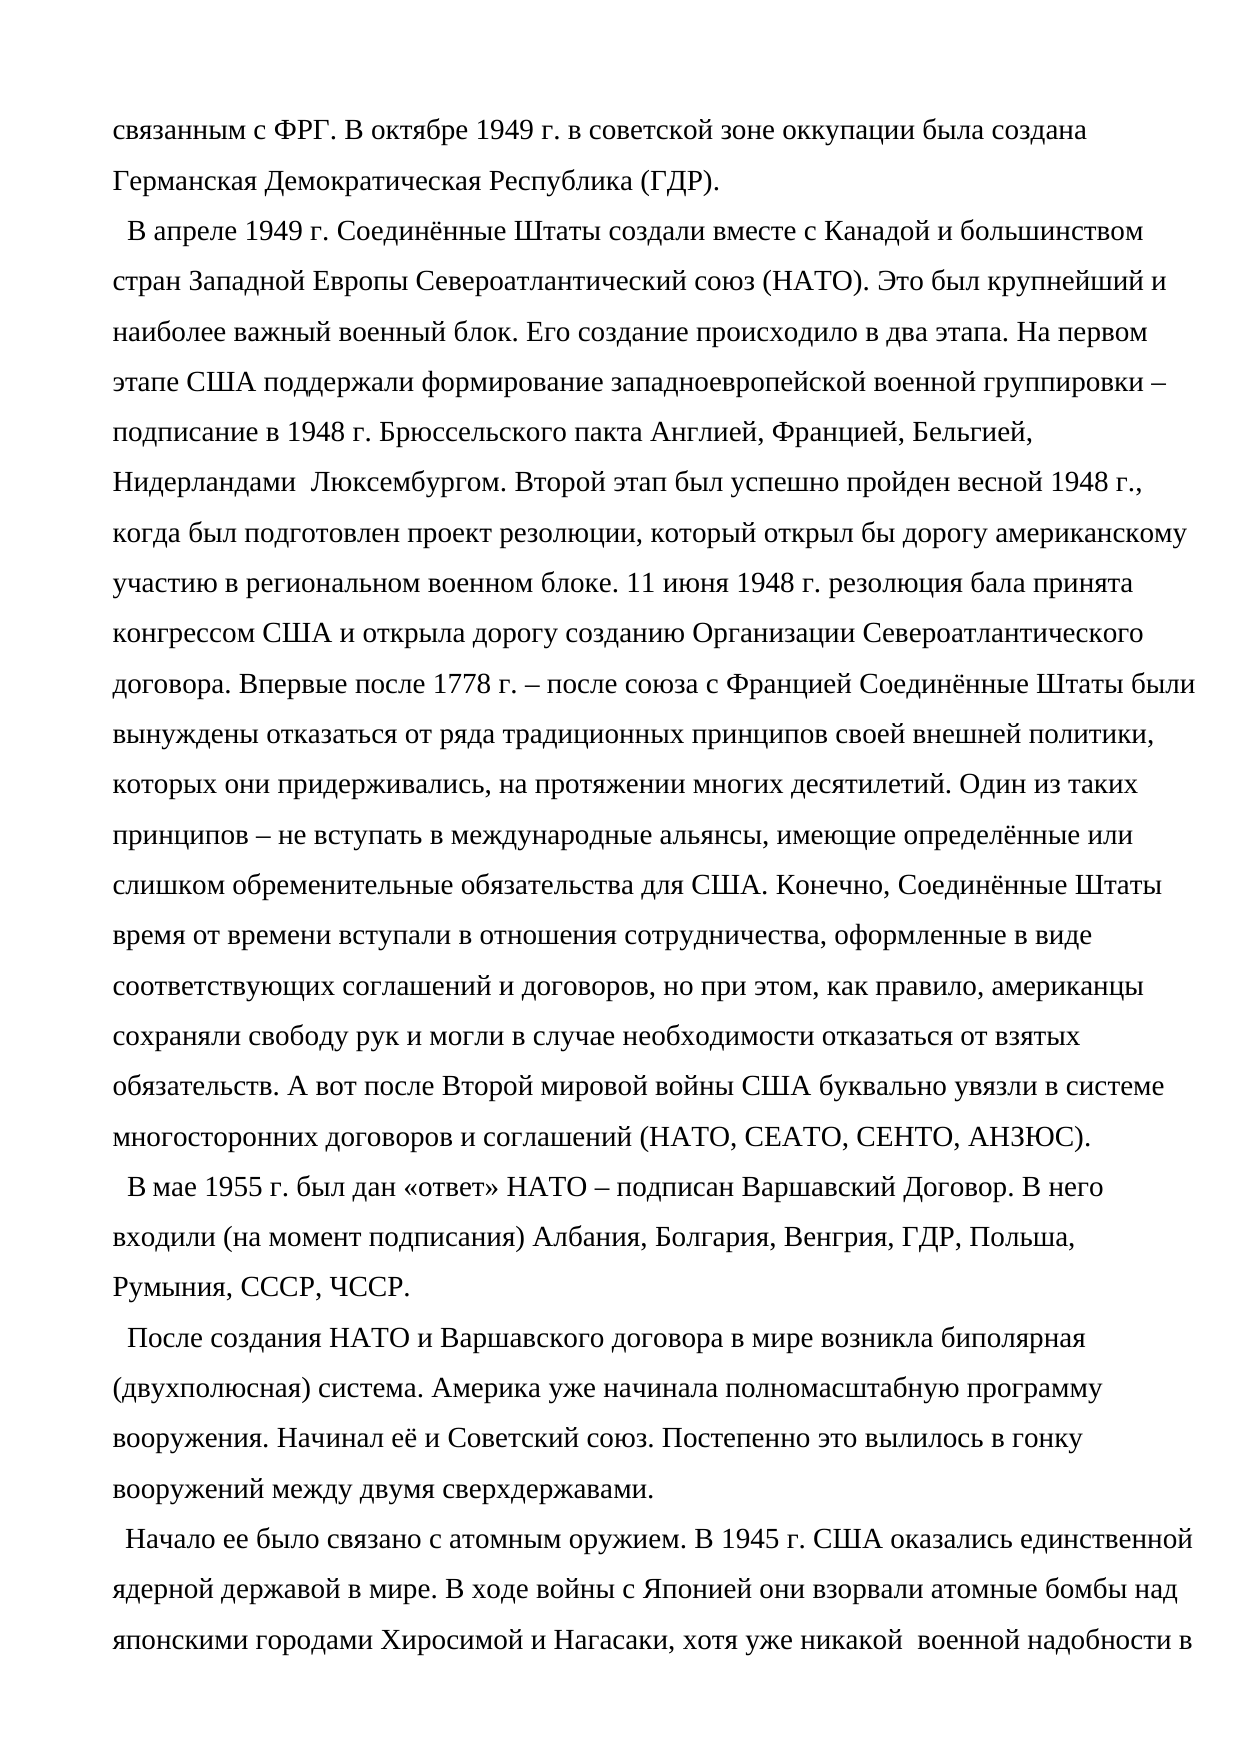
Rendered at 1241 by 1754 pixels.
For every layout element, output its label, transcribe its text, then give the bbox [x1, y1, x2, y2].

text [112, 112, 1200, 196]
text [112, 1521, 1200, 1655]
text После создания НАТО и Варшавского договора в мире возникла биполярная (двухполюсная) система. Америка уже начинала полномасштабную программу вооружения. Начинал её и Советский союз. Постепенно это вылилось в гонку вооружений между двумя сверхдержавами. [112, 1320, 1200, 1504]
text В апреле 1949 г. Соединённые Штаты создали вместе с Канадой и большинством стран Западной Европы Североатлантический союз (НАТО). Это был крупнейший и наиболее важный военный блок. Его создание происходило в два этапа. На первом этапе США поддержали формирование западноевропейской военной группировки – подписание в 1948 г. Брюссельского пакта Англией, Францией, Бельгией, Нидерландами Люксембургом. Второй этап был успешно пройден весной 1948 г., когда был подготовлен проект резолюции, который открыл бы дорогу американскому участию в региональном военном блоке. 11 июня 1948 г. резолюция бала принята конгрессом США и открыла дорогу созданию Организации Североатлантического договора. Впервые после 1778 г. – после союза с Францией Соединённые Штаты были вынуждены отказаться от ряда традиционных принципов своей внешней политики, которых они придерживались, на протяжении многих десятилетий. Один из таких принципов – не вступать в международные альянсы, имеющие определённые или слишком обременительные обязательства для США. Конечно, Соединённые Штаты время от времени вступали в отношения сотрудничества, оформленные в виде соответствующих соглашений и договоров, но при этом, как правило, американцы сохраняли свободу рук и могли в случае необходимости отказаться от взятых обязательств. А вот после Второй мировой войны США буквально увязли в системе многосторонних договоров и соглашений (НАТО, СЕАТО, СЕНТО, АНЗЮС). [112, 213, 1200, 1152]
text В мае 1955 г. был дан «ответ» НАТО – подписан Варшавский Договор. В него входили (на момент подписания) Албания, Болгария, Венгрия, ГДР, Польша, Румыния, СССР, ЧССР. [112, 1169, 1200, 1303]
